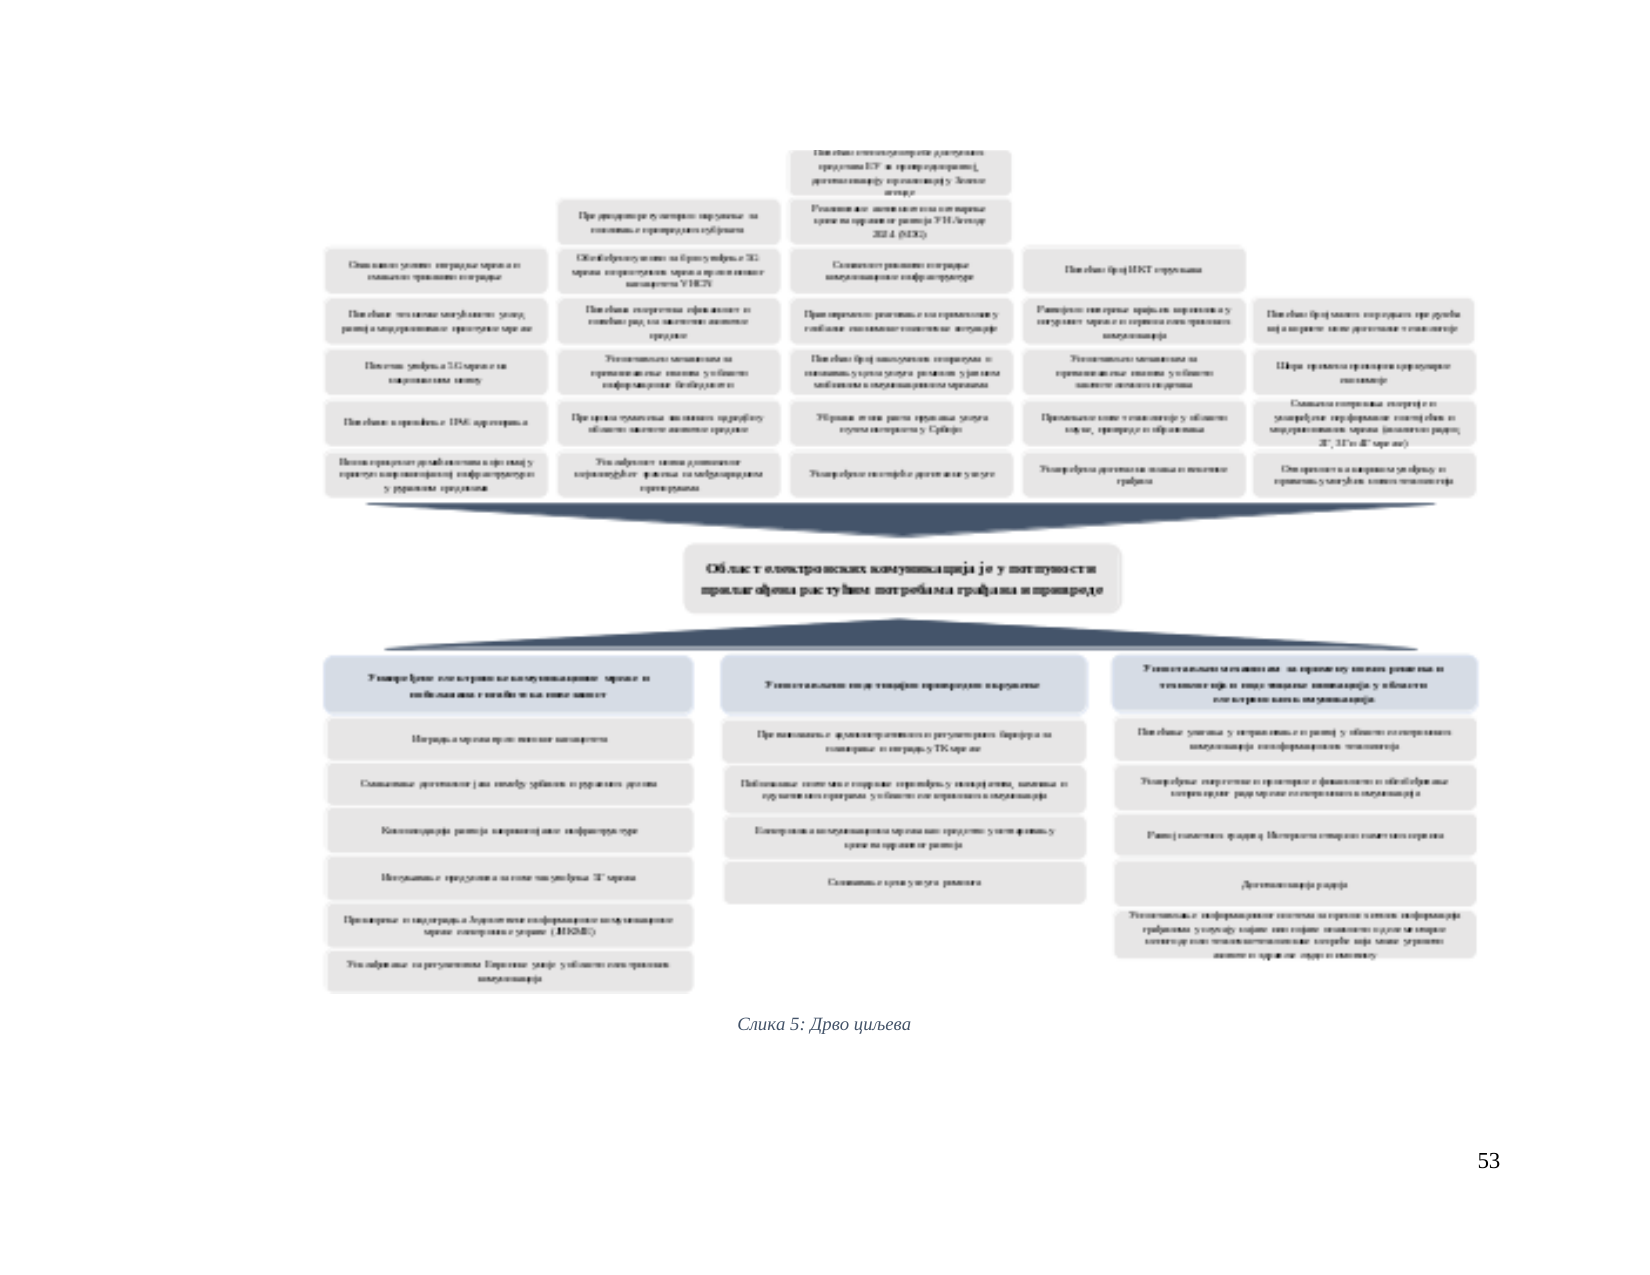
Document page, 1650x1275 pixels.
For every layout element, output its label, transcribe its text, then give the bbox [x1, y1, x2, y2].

text Слика 5: Дрво циљева [150, 1012, 1500, 1034]
